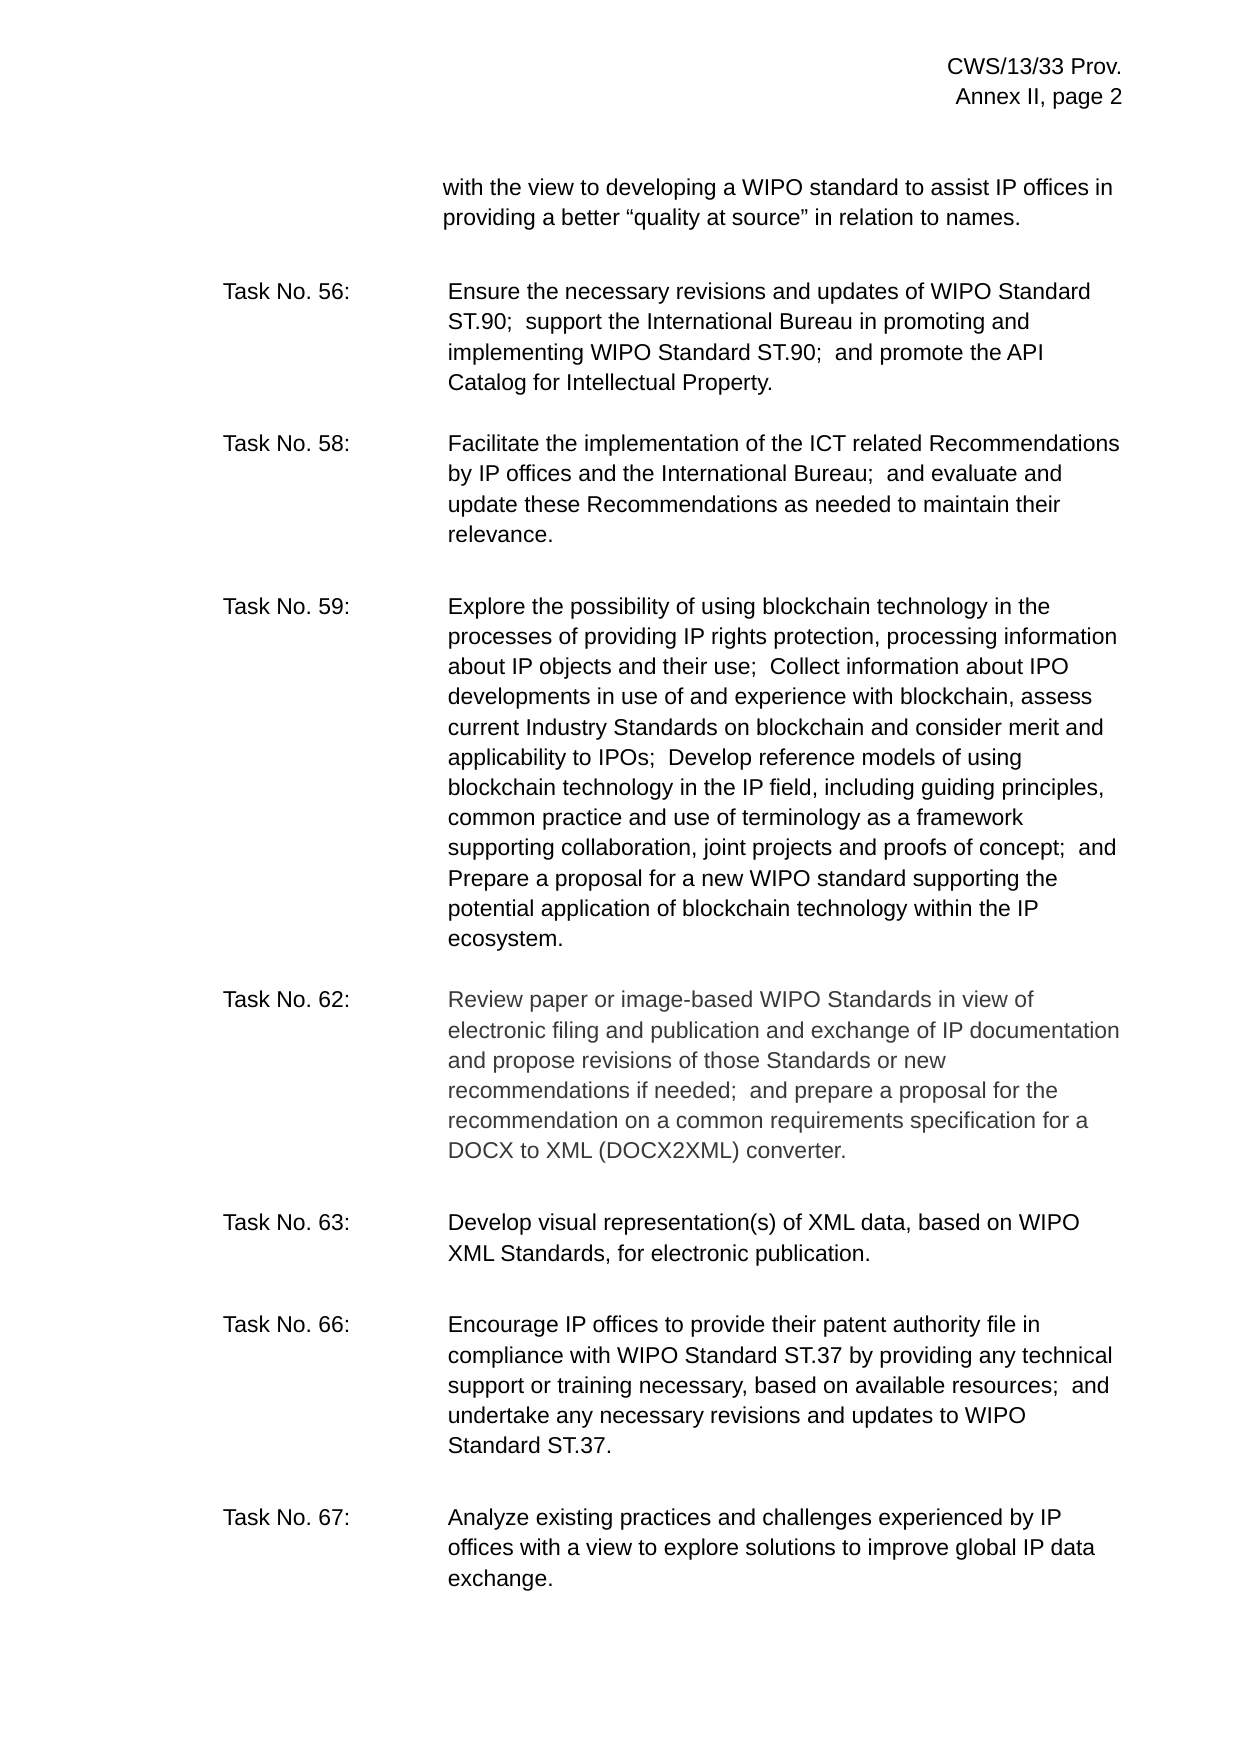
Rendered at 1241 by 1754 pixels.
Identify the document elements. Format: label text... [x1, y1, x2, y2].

text Task No. 63: Develop visual representation(s) of XML data, based on WIPO XML Standards, for electronic publication. [223, 1209, 1122, 1266]
text Task No. 58: Facilitate the implementation of the ICT related Recommendations by IP offices and the International Bureau; and evaluate and update these Recommendations as needed to maintain their relevance. [223, 430, 1122, 547]
text Task No. 66: Encourage IP offices to provide their patent authority file in compliance with WIPO Standard ST.37 by providing any technical support or training necessary, based on available resources; and undertake any necessary revisions and updates to WIPO Standard ST.37. [223, 1311, 1122, 1459]
text Task No. 62: Review paper or image-based WIPO Standards in view of electronic filing and publication and exchange of IP documentation and propose revisions of those Standards or new recommendations if needed; and prepare a proposal for the recommendation on a common requirements specification for a DOCX to XML (DOCX2XML) converter. [223, 986, 1122, 1164]
text Task No. 67: Analyze existing practices and challenges experienced by IP offices with a view to explore solutions to improve global IP data exchange. [223, 1504, 1122, 1591]
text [223, 174, 1122, 231]
text Task No. 56: Ensure the necessary revisions and updates of WIPO Standard ST.90; support the International Bureau in promoting and implementing WIPO Standard ST.90; and promote the API Catalog for Intellectual Property. [223, 278, 1122, 395]
text Task No. 59: Explore the possibility of using blockchain technology in the processes of providing IP rights protection, processing information about IP objects and their use; Collect information about IPO developments in use of and experience with blockchain, assess current Industry Standards on blockchain and consider merit and applicability to IPOs; Develop reference models of using blockchain technology in the IP field, including guiding principles, common practice and use of terminology as a framework supporting collaboration, joint projects and proofs of concept; and Prepare a proposal for a new WIPO standard supporting the potential application of blockchain technology within the IP ecosystem. [223, 593, 1122, 951]
